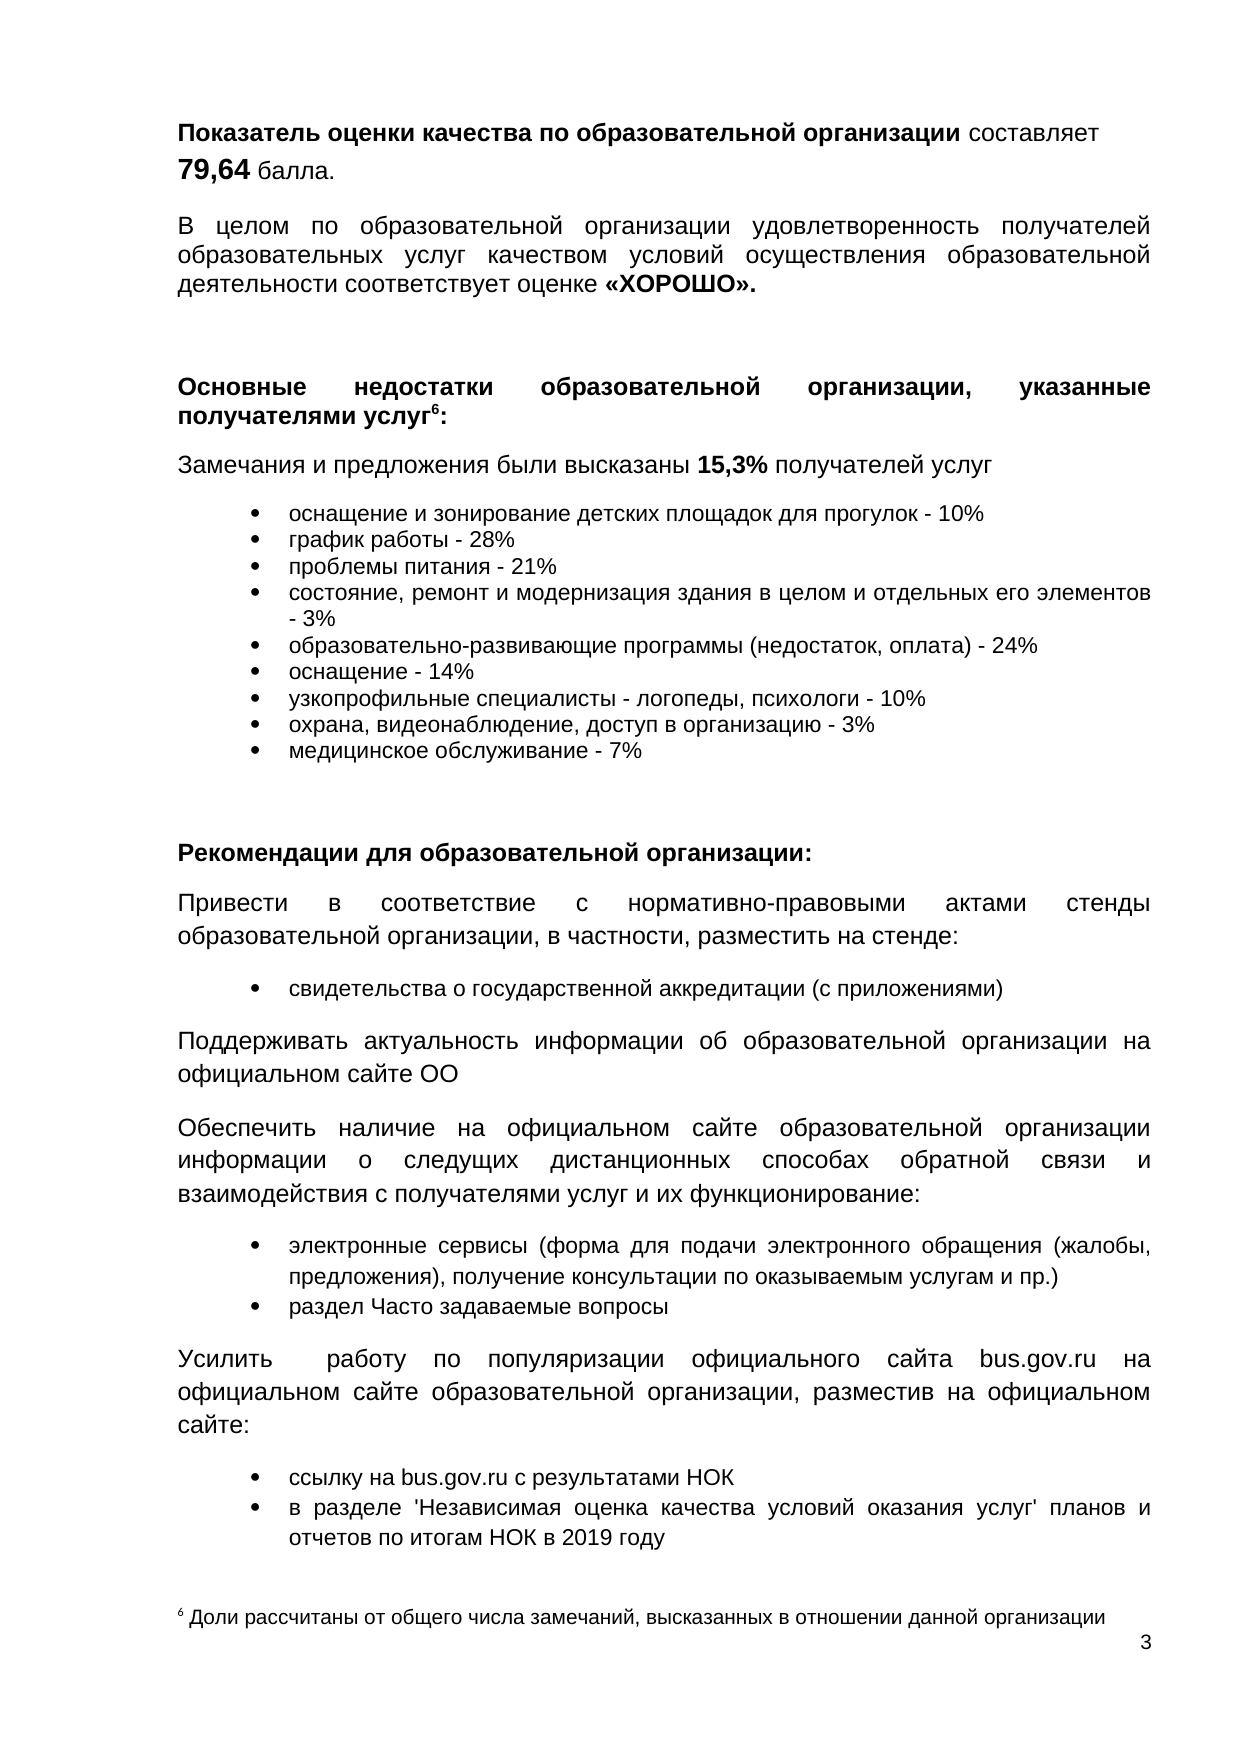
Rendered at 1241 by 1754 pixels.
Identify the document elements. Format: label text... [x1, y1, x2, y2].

list в разделе 'Независимая оценка качества условий оказания услуг' планов и отчетов по итогам НОК в 2019 году [251, 1494, 1152, 1551]
text Поддерживать актуальность информации об образовательной организации на официальном сайте ОО [177, 1026, 1152, 1087]
text Рекомендации для образовательной организации: [177, 838, 1152, 867]
list состояние, ремонт и модернизация здания в целом и отдельных его элементов - 3% [251, 579, 1152, 632]
text Усилить работу по популяризации официального сайта bus.gov.ru на официальном сайте образовательной организации, разместив на официальном сайте: [177, 1344, 1152, 1439]
text В целом по образовательной организации удовлетворенность получателей образовательных услуг качеством условий осуществления образовательной деятельности соответствует оценке «ХОРОШО». [177, 211, 1152, 297]
text Привести в соответствие с нормативно-правовыми актами стенды образовательной организации, в частности, разместить на стенде: [177, 888, 1152, 949]
text Обеспечить наличие на официальном сайте образовательной организации информации о следущих дистанционных способах обратной связи и взаимодействия с получателями услуг и их функционирование: [177, 1112, 1152, 1207]
list график работы - 28% [251, 526, 1152, 553]
list ссылку на bus.gov.ru с результатами НОК [251, 1464, 1152, 1490]
list электронные сервисы (форма для подачи электронного обращения (жалобы, предложения), получение консультации по оказываемым услугам и пр.) [251, 1232, 1152, 1289]
text Замечания и предложения были высказаны 15,3% получателей услуг [177, 450, 1152, 479]
list образовательно-развивающие программы (недостаток, оплата) - 24% [251, 632, 1152, 658]
text Основные недостатки образовательной организации, указанные получателями услуг: [177, 372, 1152, 429]
list проблемы питания - 21% [251, 553, 1152, 579]
list свидетельства о государственной аккредитации (с приложениями) [251, 974, 1152, 1001]
text Показатель оценки качества по образовательной организации составляет 79,64 балла. [177, 118, 1152, 185]
list раздел Часто задаваемые вопросы [251, 1293, 1152, 1319]
list узкопрофильные специалисты - логопеды, психологи - 10% [251, 684, 1152, 711]
list оснащение и зонирование детских площадок для прогулок - 10% [251, 500, 1152, 526]
list охрана, видеонаблюдение, доступ в организацию - 3% [251, 711, 1152, 737]
list медицинское обслуживание - 7% [251, 737, 1152, 763]
list оснащение - 14% [251, 658, 1152, 684]
